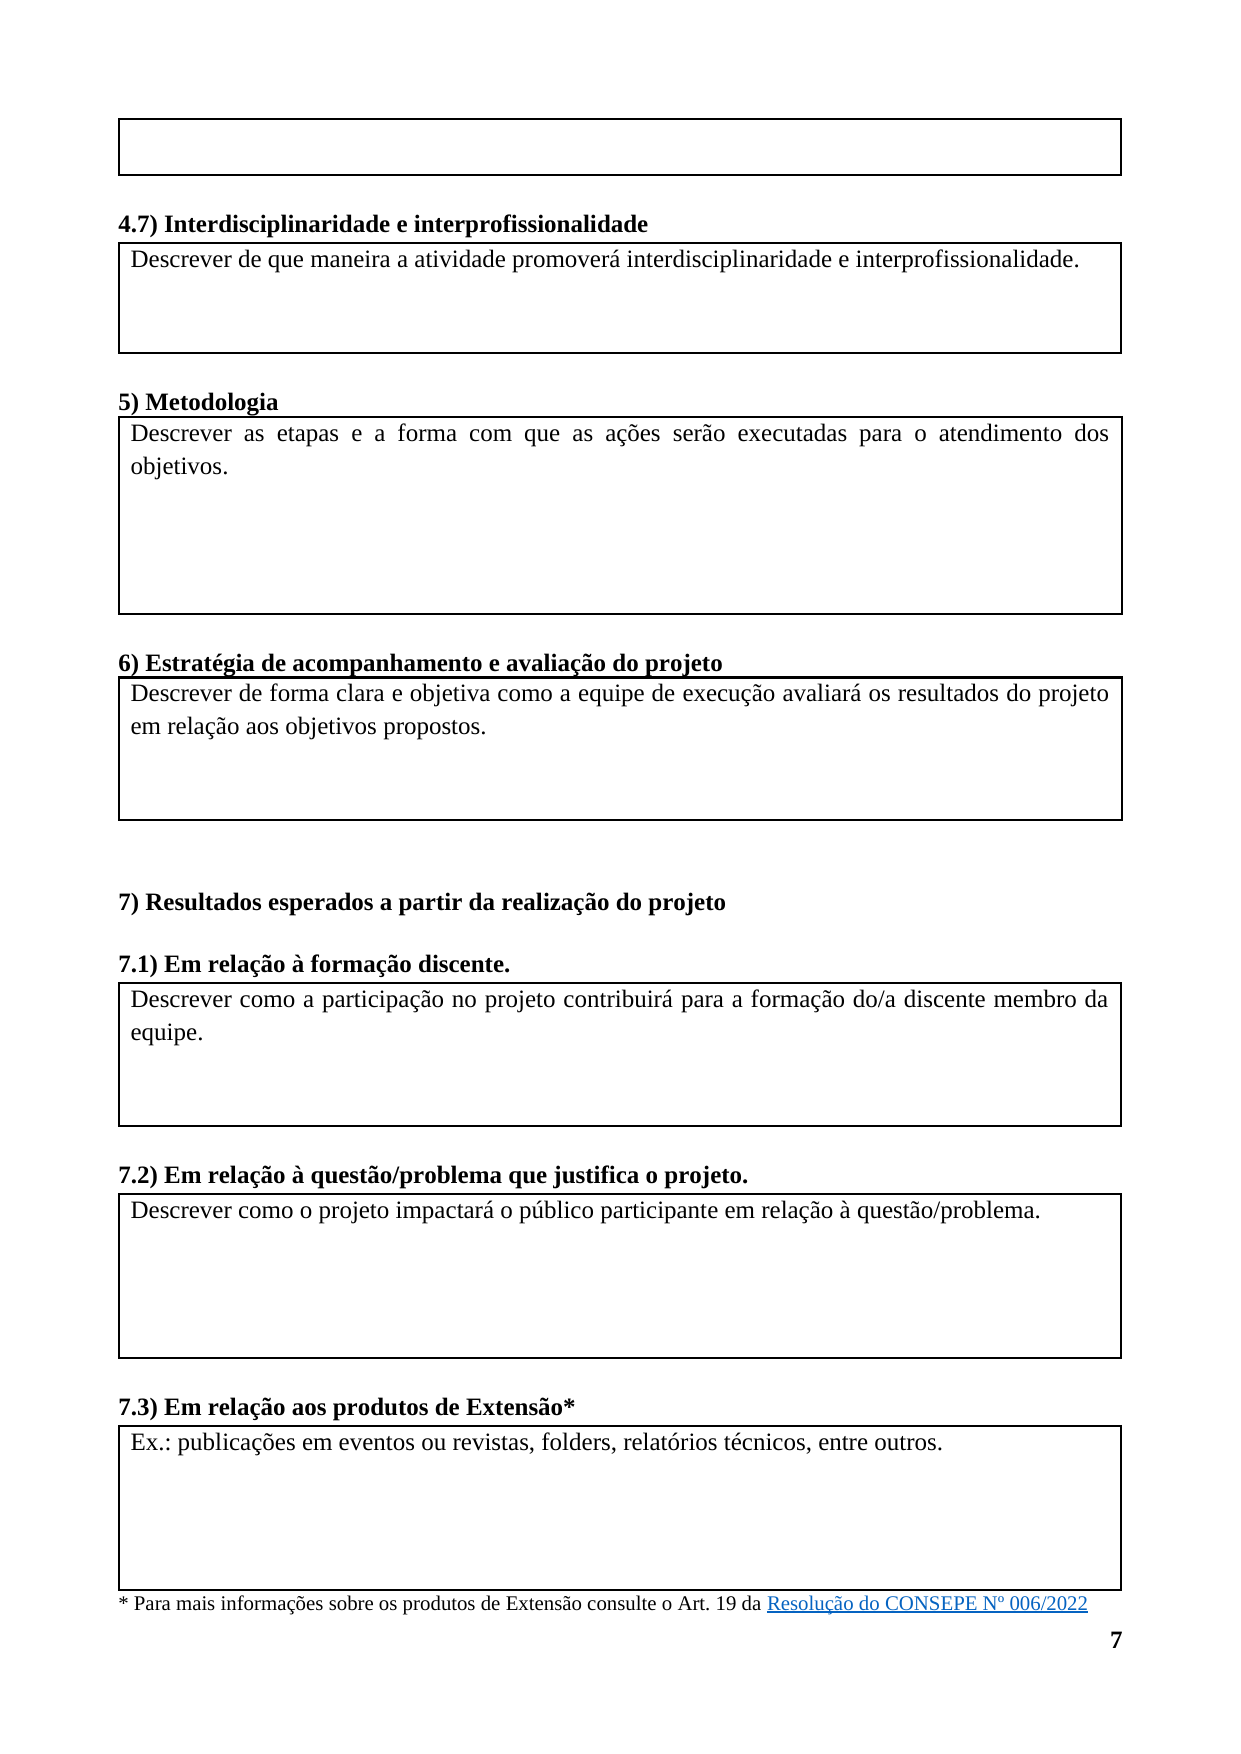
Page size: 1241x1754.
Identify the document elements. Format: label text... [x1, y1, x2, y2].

text 7.2) Em relação à questão/problema que justifica o projeto. [118, 1160, 1122, 1189]
table_header Descrever de que maneira a atividade promoverá interdisciplinaridade e interprofissionalidade. [120, 244, 1120, 352]
table_header Descrever de forma clara e objetiva como a equipe de execução avaliará os resultados do projeto em relação aos objetivos propostos. [120, 679, 1121, 819]
text 4.7) Interdisciplinaridade e interprofissionalidade [118, 209, 1122, 238]
table_header Ex.: publicações em eventos ou revistas, folders, relatórios técnicos, entre outros. [120, 1427, 1120, 1588]
table_header Descrever como o projeto impactará o público participante em relação à questão/problema. [120, 1195, 1120, 1357]
text 6) Estratégia de acompanhamento e avaliação do projeto [118, 648, 1122, 676]
text * Para mais informações sobre os produtos de Extensão consulte o Art. 19 da Resolução do CONSEPE Nº 006/2022 [118, 1591, 1122, 1614]
text 7) Resultados esperados a partir da realização do projeto [118, 887, 1122, 916]
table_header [120, 120, 1120, 174]
text 5) Metodologia [118, 387, 1122, 416]
table_header Descrever as etapas e a forma com que as ações serão executadas para o atendimento dos objetivos. [120, 418, 1121, 612]
text 7.3) Em relação aos produtos de Extensão* [118, 1392, 1122, 1421]
text 7.1) Em relação à formação discente. [118, 949, 1122, 978]
table_header Descrever como a participação no projeto contribuirá para a formação do/a discente membro da equipe. [120, 984, 1120, 1125]
